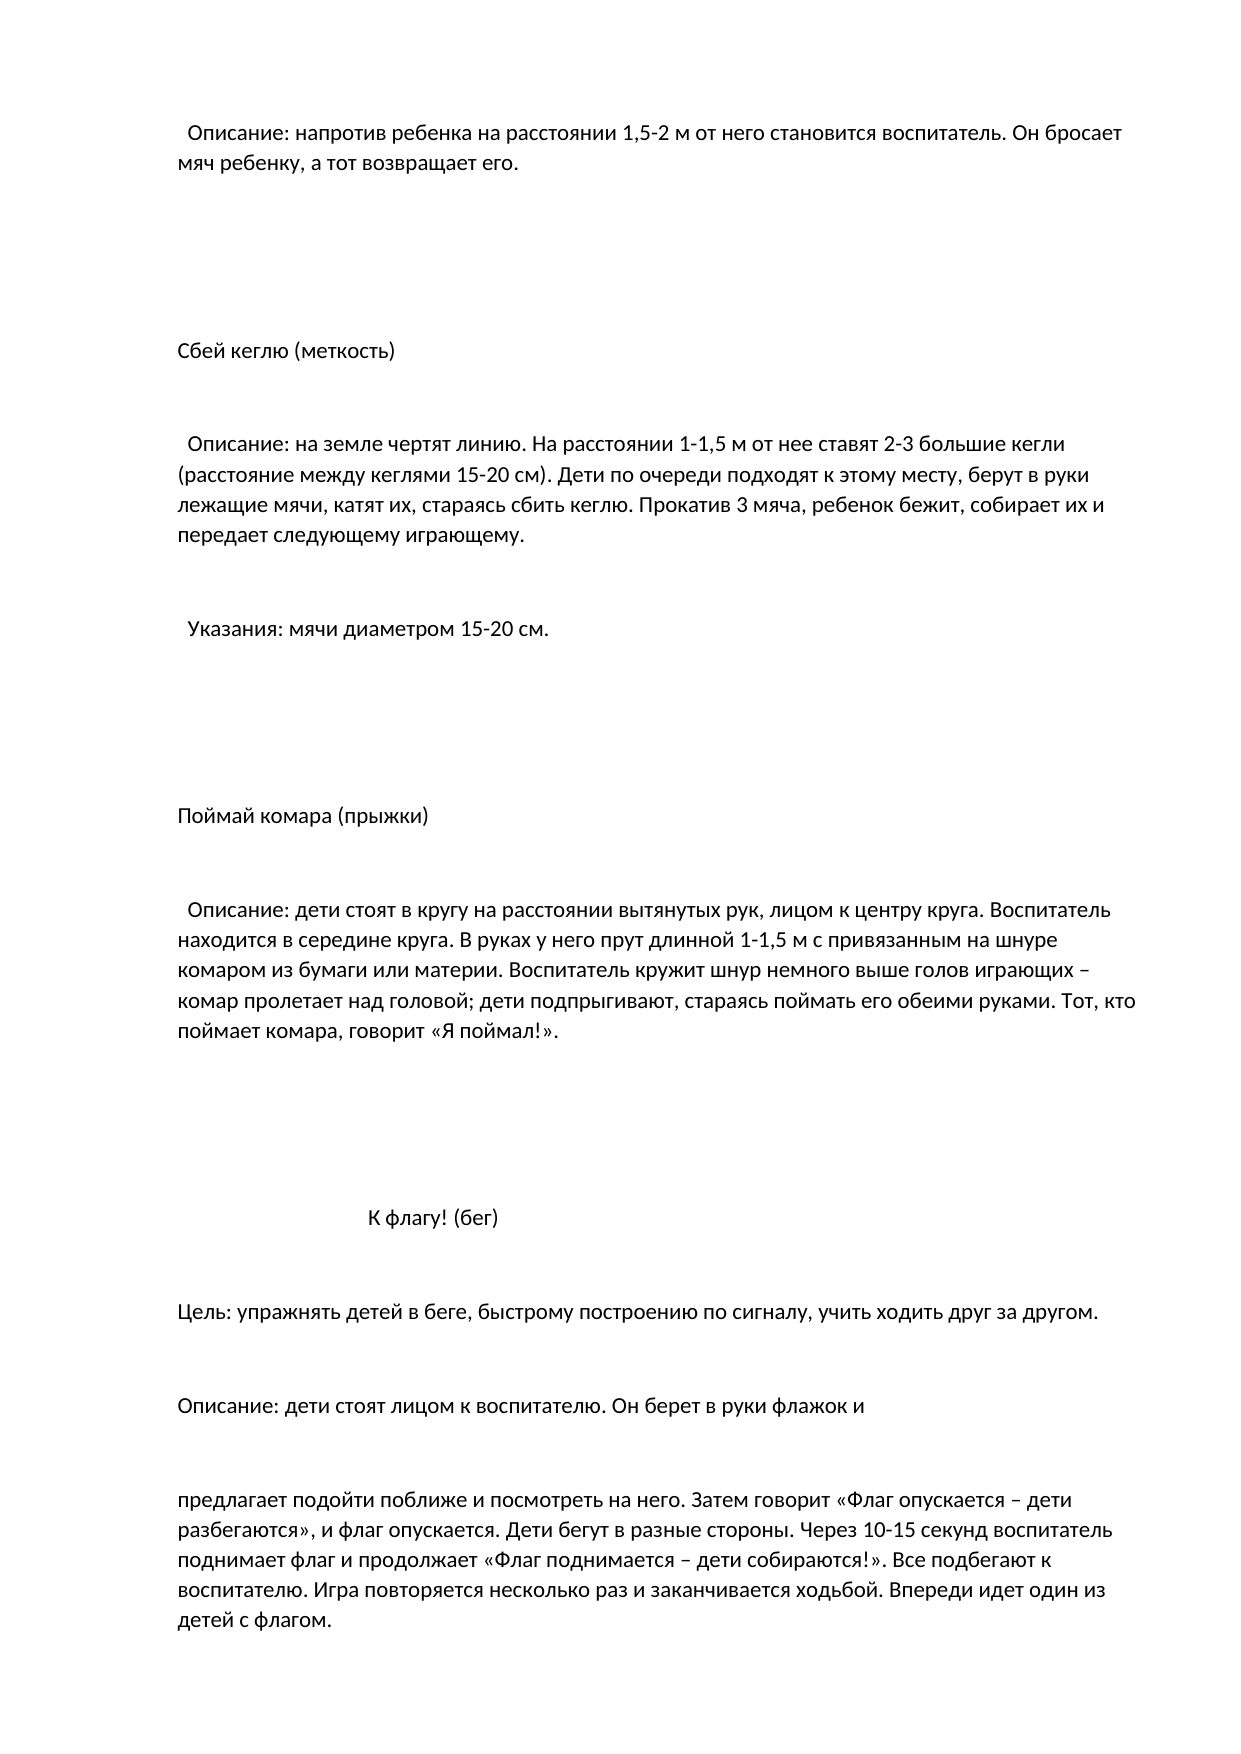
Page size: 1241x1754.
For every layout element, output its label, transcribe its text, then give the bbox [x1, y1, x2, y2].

text Сбей кеглю (меткость) [177, 336, 1152, 364]
text Указания: мячи диаметром 15-20 см. [177, 614, 1152, 642]
text Описание: на земле чертят линию. На расстоянии 1-1,5 м от нее ставят 2-3 большие кегли (расстояние между кеглями 15-20 см). Дети по очереди подходят к этому месту, берут в руки лежащие мячи, катят их, стараясь сбить кеглю. Прокатив 3 мяча, ребенок бежит, собирает их и передает следующему играющему. [177, 429, 1152, 548]
text К флагу! (бег) [177, 1203, 1152, 1232]
text Цель: упражнять детей в беге, быстрому построению по сигналу, учить ходить друг за другом. [177, 1297, 1152, 1325]
text Описание: напротив ребенка на расстоянии 1,5-2 м от него становится воспитатель. Он бросает мяч ребенку, а тот возвращает его. [177, 118, 1152, 176]
text Описание: дети стоят лицом к воспитателю. Он берет в руки флажок и [177, 1391, 1152, 1419]
text предлагает подойти поближе и посмотреть на него. Затем говорит «Флаг опускается – дети разбегаются», и флаг опускается. Дети бегут в разные стороны. Через 10-15 секунд воспитатель поднимает флаг и продолжает «Флаг поднимается – дети собираются!». Все подбегают к воспитателю. Игра повторяется несколько раз и заканчивается ходьбой. Впереди идет один из детей с флагом. [177, 1485, 1152, 1634]
text Описание: дети стоят в кругу на расстоянии вытянутых рук, лицом к центру круга. Воспитатель находится в середине круга. В руках у него прут длинной 1-1,5 м с привязанным на шнуре комаром из бумаги или материи. Воспитатель кружит шнур немного выше голов играющих – комар пролетает над головой; дети подпрыгивают, стараясь поймать его обеими руками. Тот, кто поймает комара, говорит «Я поймал!». [177, 895, 1152, 1044]
text Поймай комара (прыжки) [177, 801, 1152, 829]
